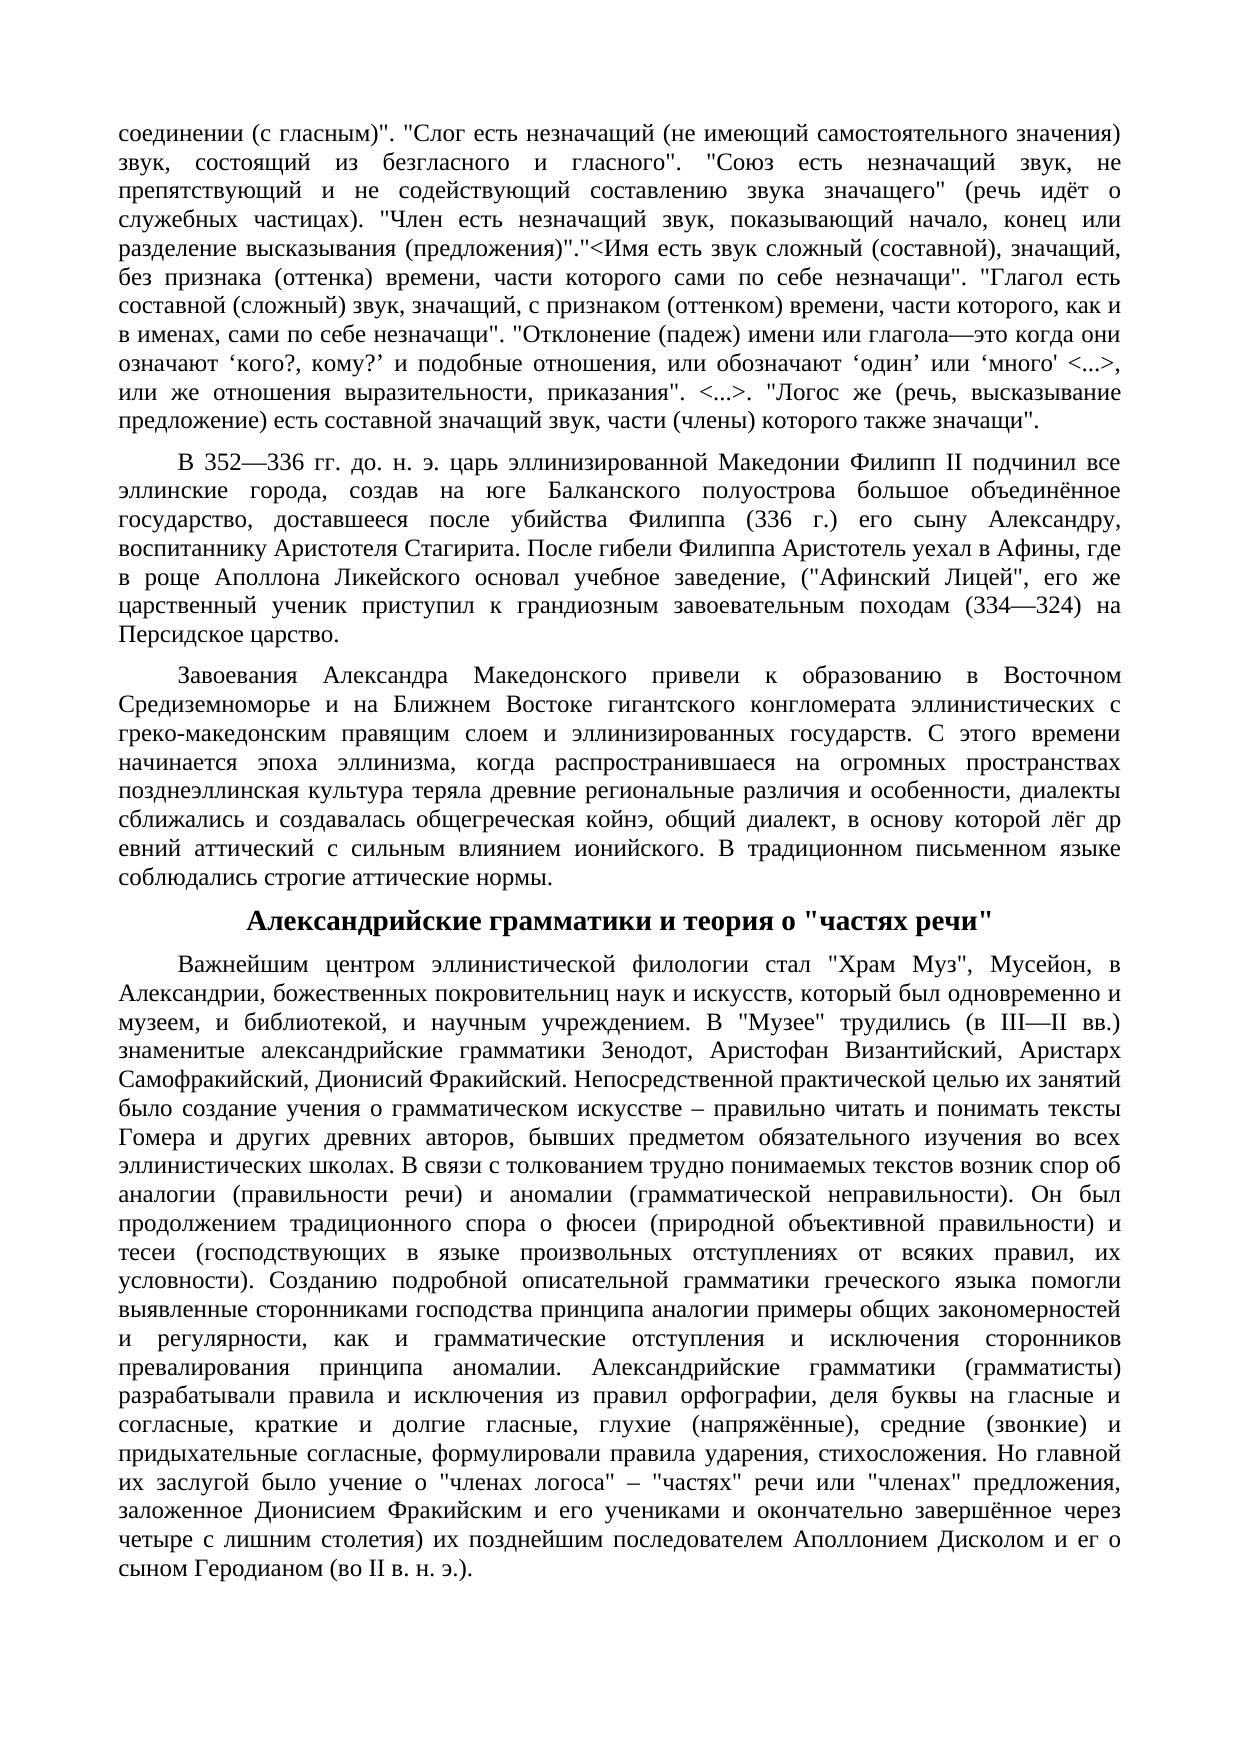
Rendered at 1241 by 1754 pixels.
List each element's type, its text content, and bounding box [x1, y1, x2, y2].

text Важнейшим центром эллинистической филологии стал "Храм Муз", Мусейон, в Александрии, божественных покровительниц наук и искусств, который был одновременно и музеем, и библиотекой, и научным учреждением. В "Музее" трудились (в III—II вв.) знаменитые александрийские грамматики Зенодот, Аристофан Византийский, Аристарх Самофракийский, Дионисий Фракийский. Непосредственной практической целью их занятий было создание учения о грамматическом искусстве – правильно читать и понимать тексты Гомера и других древних авторов, бывших предметом обязательного изучения во всех эллинистических школах. В связи с толкованием трудно понимаемых текстов возник спор об аналогии (правильности речи) и аномалии (грамматической неправильности). Он был продолжением традиционного спора о фюсеи (природной объективной правильности) и тесеи (господствующих в языке произвольных отступлениях от всяких правил, их условности). Созданию подробной описательной грамматики греческого языка помогли выявленные сторонниками господства принципа аналогии примеры общих закономерностей и регулярности, как и грамматические отступления и исключения сторонников превалирования принципа аномалии. Александрийские грамматики (грамматисты) разрабатывали правила и исключения из правил орфографии, деля буквы на гласные и согласные, краткие и долгие гласные, глухие (напряжённые), средние (звонкие) и придыхательные согласные, формулировали правила ударения, стихосложения. Но главной их заслугой было учение о "членах логоса" – "частях" речи или "членах" предложения, заложенное Дионисием Фракийским и его учениками и окончательно завершённое через четыре с лишним столетия) их позднейшим последователем Аполлонием Дисколом и ег о сыном Геродианом (во II в. н. э.). [118, 949, 1122, 1582]
text В 352—336 гг. до. н. э. царь эллинизированной Македонии Филипп II подчинил все эллинские города, создав на юге Балканского полуострова большое объединённое государство, доставшееся после убийства Филиппа (336 г.) его сыну Александру, воспитаннику Аристотеля Стагирита. После гибели Филиппа Аристотель уехал в Афины, где в роще Аполлона Ликейского основал учебное заведение, ("Афинский Лицей", его же царственный ученик приступил к грандиозным завоевательным походам (334—324) на Персидское царство. [118, 447, 1122, 648]
text Александрийские грамматики и теория о "частях речи" [118, 903, 1122, 937]
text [118, 118, 1122, 434]
text Завоевания Александра Македонского привели к образованию в Восточном Средиземноморье и на Ближнем Востоке гигантского конгломерата эллинистических с греко-македонским правящим слоем и эллинизированных государств. С этого времени начинается эпоха эллинизма, когда распространившаеся на огромных пространствах позднеэллинская культура теряла древние региональные различия и особенности, диалекты сближались и создавалась общегреческая койнэ, общий диалект, в основу которой лёг др евний аттический с сильным влиянием ионийского. В традиционном письменном языке соблюдались строгие аттические нормы. [118, 661, 1122, 891]
